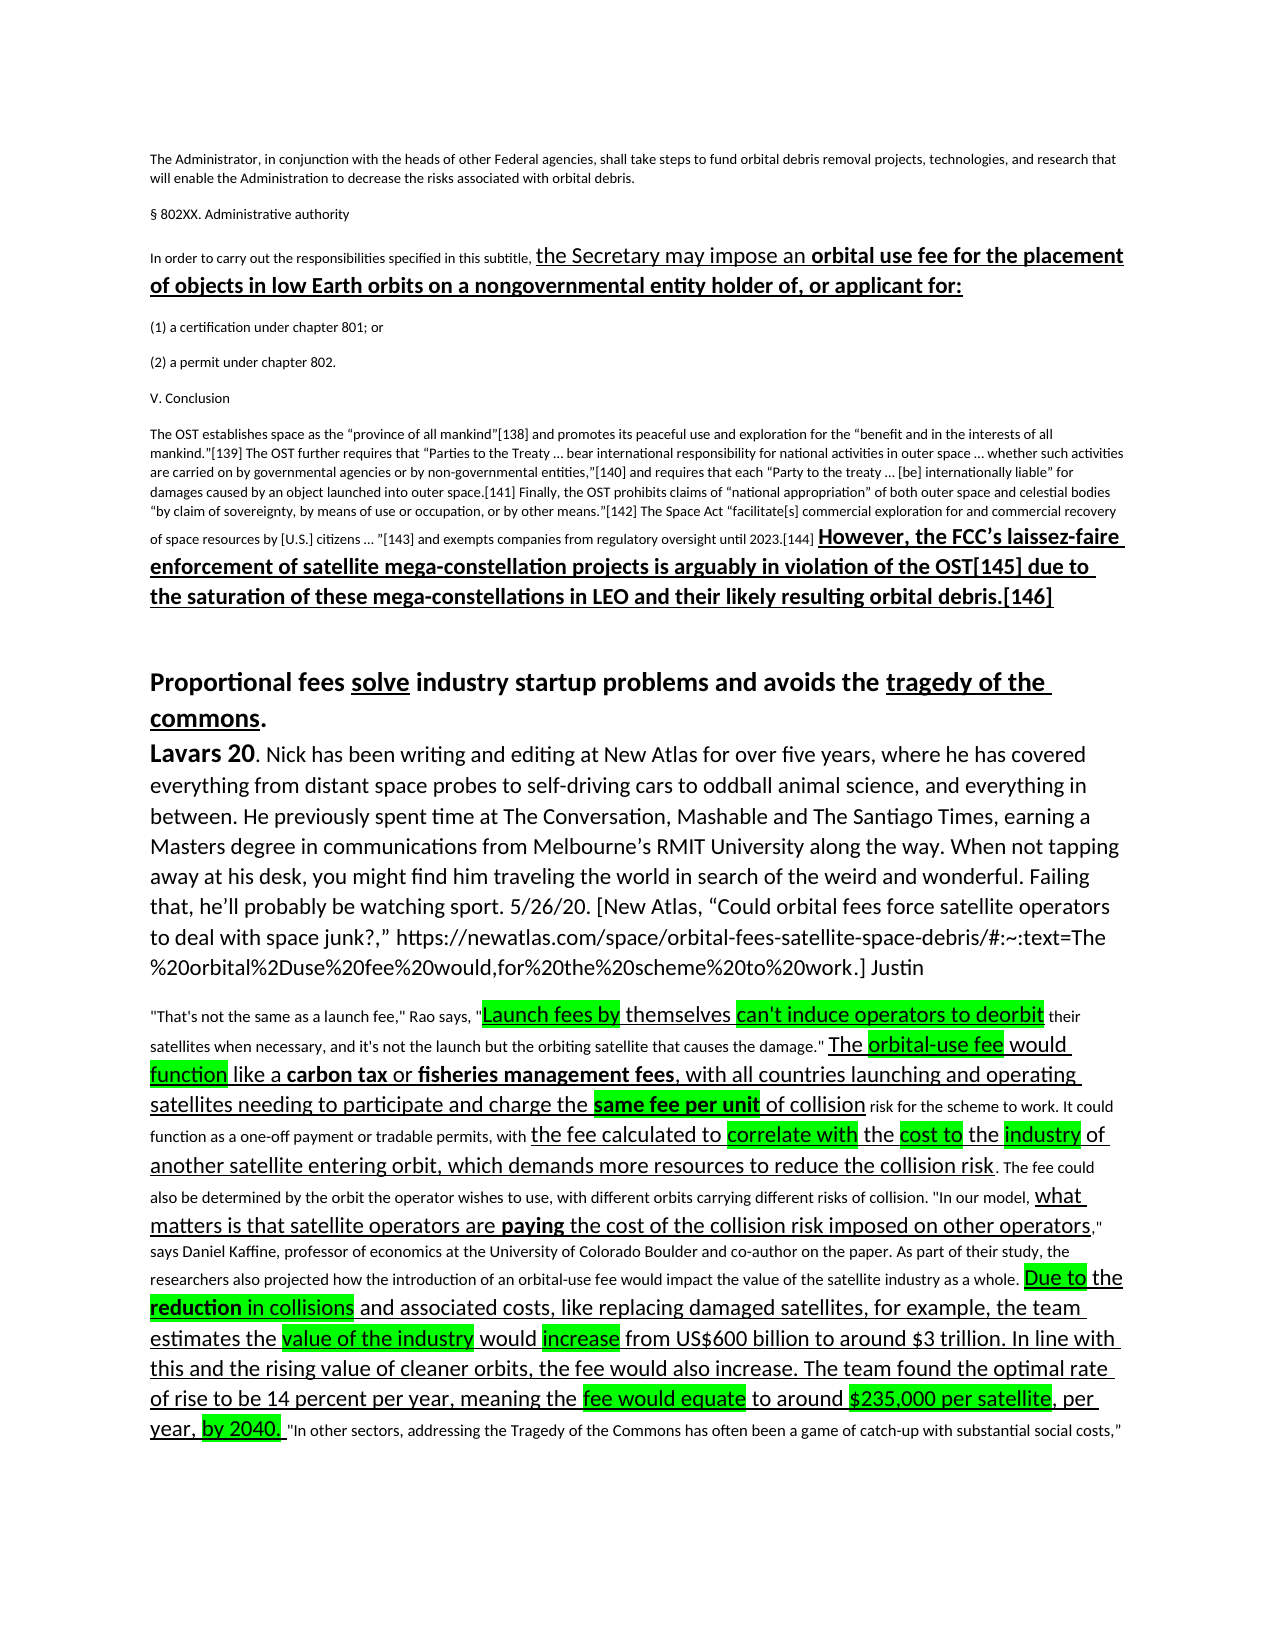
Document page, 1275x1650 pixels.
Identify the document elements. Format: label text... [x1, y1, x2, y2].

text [150, 1000, 1125, 1442]
text (1) a certification under chapter 801; or [150, 318, 1125, 336]
text V. Conclusion [150, 389, 1125, 407]
text Lavars 20. Nick has been writing and editing at New Atlas for over five years, where he has covered everything from distant space probes to self-driving cars to oddball animal science, and everything in between. He previously spent time at The Conversation, Mashable and The Santiago Times, earning a Masters degree in communications from Melbourne’s RMIT University along the way. When not tapping away at his desk, you might find him traveling the world in search of the weird and wonderful. Failing that, he’ll probably be watching sport. 5/26/20. [New Atlas, “Could orbital fees force satellite operators to deal with space junk?,” https://newatlas.com/space/orbital-fees-satellite-space-debris/#:~:text=The%20orbital%2Duse%20fee%20would,for%20the%20scheme%20to%20work.] Justin [150, 736, 1125, 981]
subtitle Proportional fees solve industry startup problems and avoids the tragedy of the commons. [150, 665, 1125, 734]
text The OST establishes space as the “province of all mankind”[138] and promotes its peaceful use and exploration for the “benefit and in the interests of all mankind.”[139] The OST further requires that “Parties to the Treaty … bear international responsibility for national activities in outer space … whether such activities are carried on by governmental agencies or by non-governmental entities,”[140] and requires that each “Party to the treaty … [be] internationally liable” for damages caused by an object launched into outer space.[141] Finally, the OST prohibits claims of “national appropriation” of both outer space and celestial bodies “by claim of sovereignty, by means of use or occupation, or by other means.”[142] The Space Act “facilitate[s] commercial exploration for and commercial recovery of space resources by [U.S.] citizens … ”[143] and exempts companies from regulatory oversight until 2023.[144] However, the FCC’s laissez-faire enforcement of satellite mega-constellation projects is arguably in violation of the OST[145] due to the saturation of these mega-constellations in LEO and their likely resulting orbital debris.[146] [150, 425, 1125, 611]
text In order to carry out the responsibilities specified in this subtitle, the Secretary may impose an orbital use fee for the placement of objects in low Earth orbits on a nongovernmental entity holder of, or applicant for: [150, 241, 1125, 299]
text § 802XX. Administrative authority [150, 205, 1125, 223]
text The Administrator, in conjunction with the heads of other Federal agencies, shall take steps to fund orbital debris removal projects, technologies, and research that will enable the Administration to decrease the risks associated with orbital debris. [150, 150, 1125, 187]
text (2) a permit under chapter 802. [150, 354, 1125, 372]
